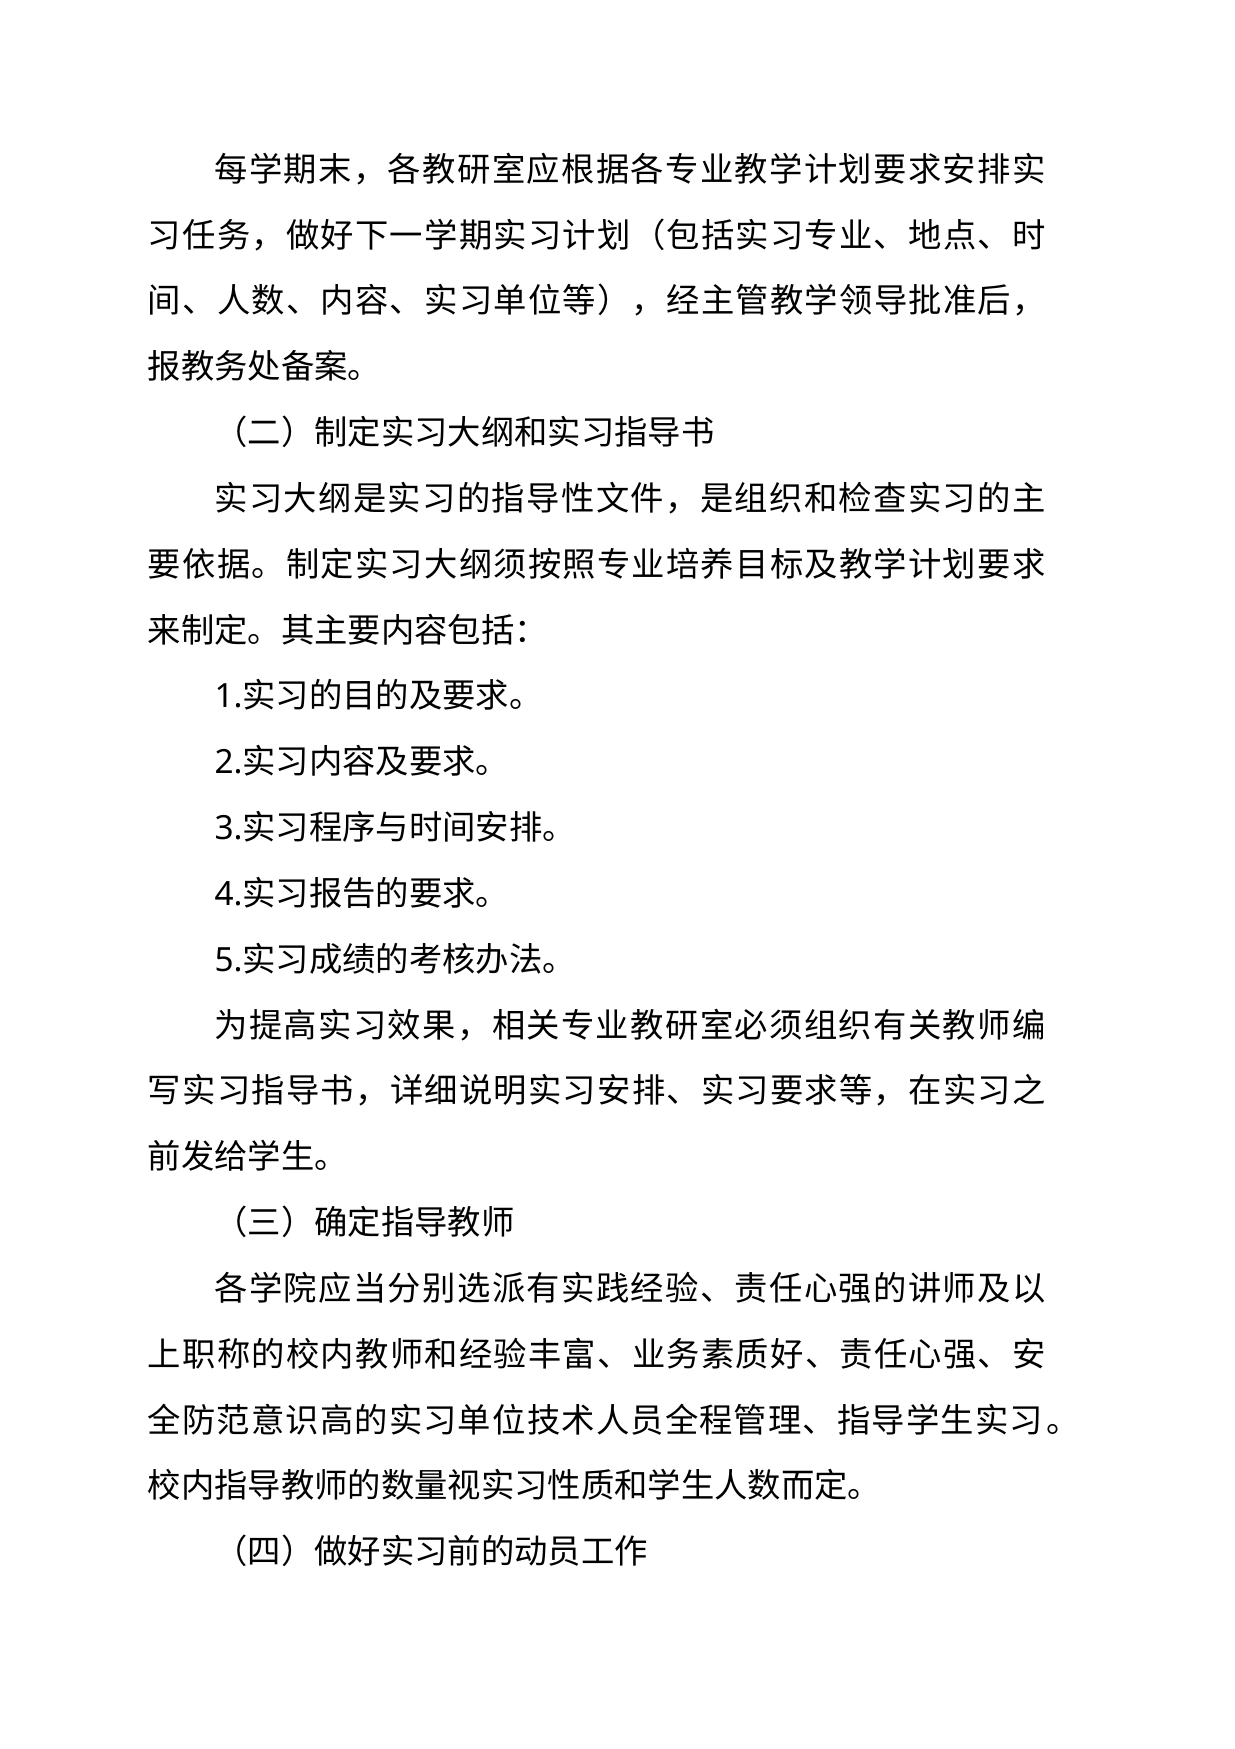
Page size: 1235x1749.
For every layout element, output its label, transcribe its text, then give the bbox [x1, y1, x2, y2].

text （三）确定指导教师 [148, 1187, 1046, 1253]
text 为提高实习效果，相关专业教研室必须组织有关教师编写实习指导书，详细说明实习安排、实习要求等，在实习之前发给学生。 [148, 990, 1046, 1187]
text （四）做好实习前的动员工作 [148, 1516, 1046, 1582]
text 实习大纲是实习的指导性文件，是组织和检查实习的主要依据。制定实习大纲须按照专业培养目标及教学计划要求来制定。其主要内容包括： [148, 463, 1046, 661]
text 5.实习成绩的考核办法。 [148, 924, 1046, 990]
text 各学院应当分别选派有实践经验、责任心强的讲师及以上职称的校内教师和经验丰富、业务素质好、责任心强、安全防范意识高的实习单位技术人员全程管理、指导学生实习。校内指导教师的数量视实习性质和学生人数而定。 [148, 1253, 1046, 1516]
text 3.实习程序与时间安排。 [148, 792, 1046, 858]
text 2.实习内容及要求。 [148, 726, 1046, 792]
text 每学期末，各教研室应根据各专业教学计划要求安排实习任务，做好下一学期实习计划（包括实习专业、地点、时间、人数、内容、实习单位等），经主管教学领导批准后，报教务处备案。 [148, 134, 1046, 397]
text （二）制定实习大纲和实习指导书 [148, 397, 1046, 463]
text 4.实习报告的要求。 [148, 858, 1046, 924]
text 1.实习的目的及要求。 [148, 661, 1046, 726]
